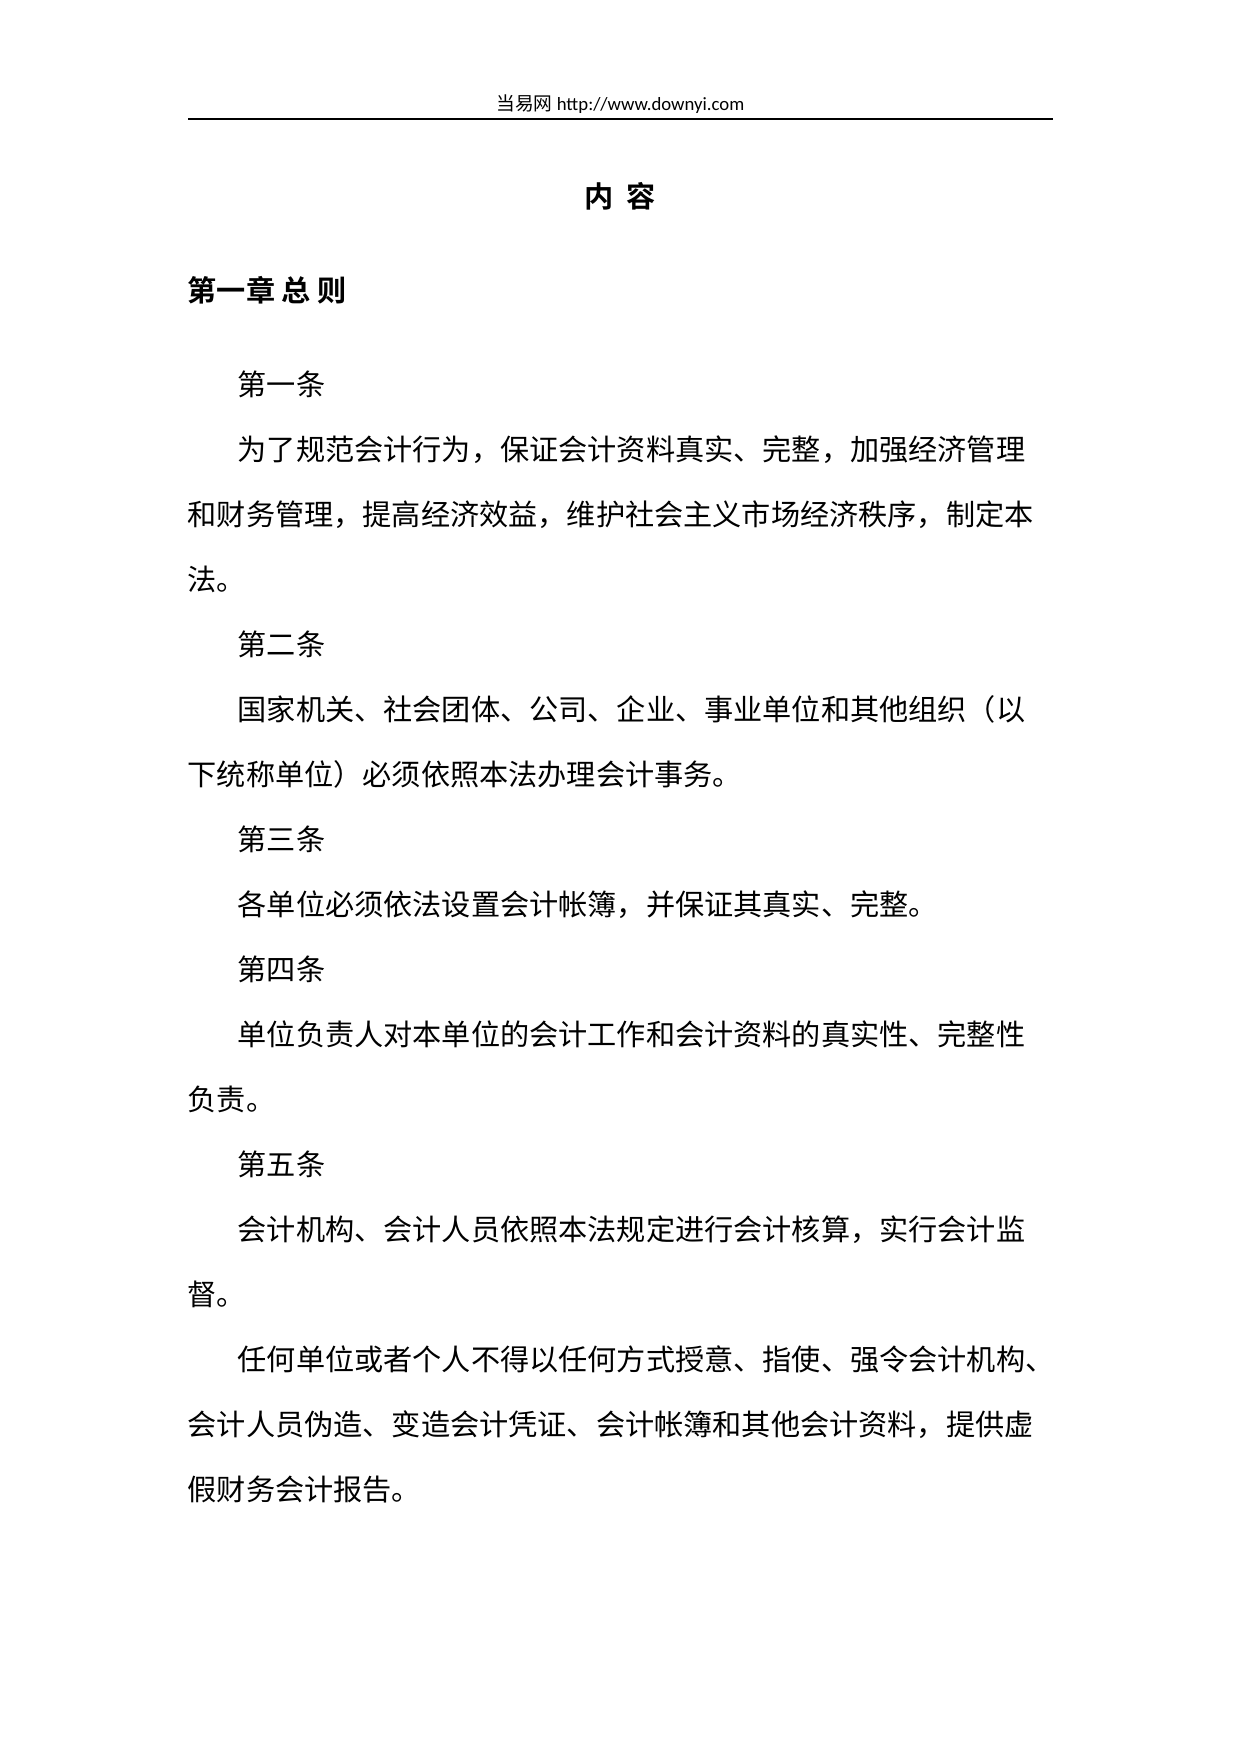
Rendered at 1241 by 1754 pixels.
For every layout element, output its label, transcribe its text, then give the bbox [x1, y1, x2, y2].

text 各单位必须依法设置会计帐簿，并保证其真实、完整。 [187, 870, 1053, 935]
text 为了规范会计行为，保证会计资料真实、完整，加强经济管理和财务管理，提高经济效益，维护社会主义市场经济秩序，制定本法。 [187, 415, 1053, 610]
text 第五条 [187, 1130, 1053, 1195]
text 内 容 [187, 162, 1053, 227]
text 第一条 [187, 350, 1053, 415]
text 国家机关、社会团体、公司、企业、事业单位和其他组织（以下统称单位）必须依照本法办理会计事务。 [187, 675, 1053, 805]
text 会计机构、会计人员依照本法规定进行会计核算，实行会计监督。 [187, 1195, 1053, 1325]
text 单位负责人对本单位的会计工作和会计资料的真实性、完整性负责。 [187, 1000, 1053, 1130]
text 第四条 [187, 935, 1053, 1000]
text 任何单位或者个人不得以任何方式授意、指使、强令会计机构、会计人员伪造、变造会计凭证、会计帐簿和其他会计资料，提供虚假财务会计报告。 [187, 1325, 1053, 1520]
text 第三条 [187, 805, 1053, 870]
text 第二条 [187, 610, 1053, 675]
text 第一章 总 则 [187, 256, 1053, 321]
